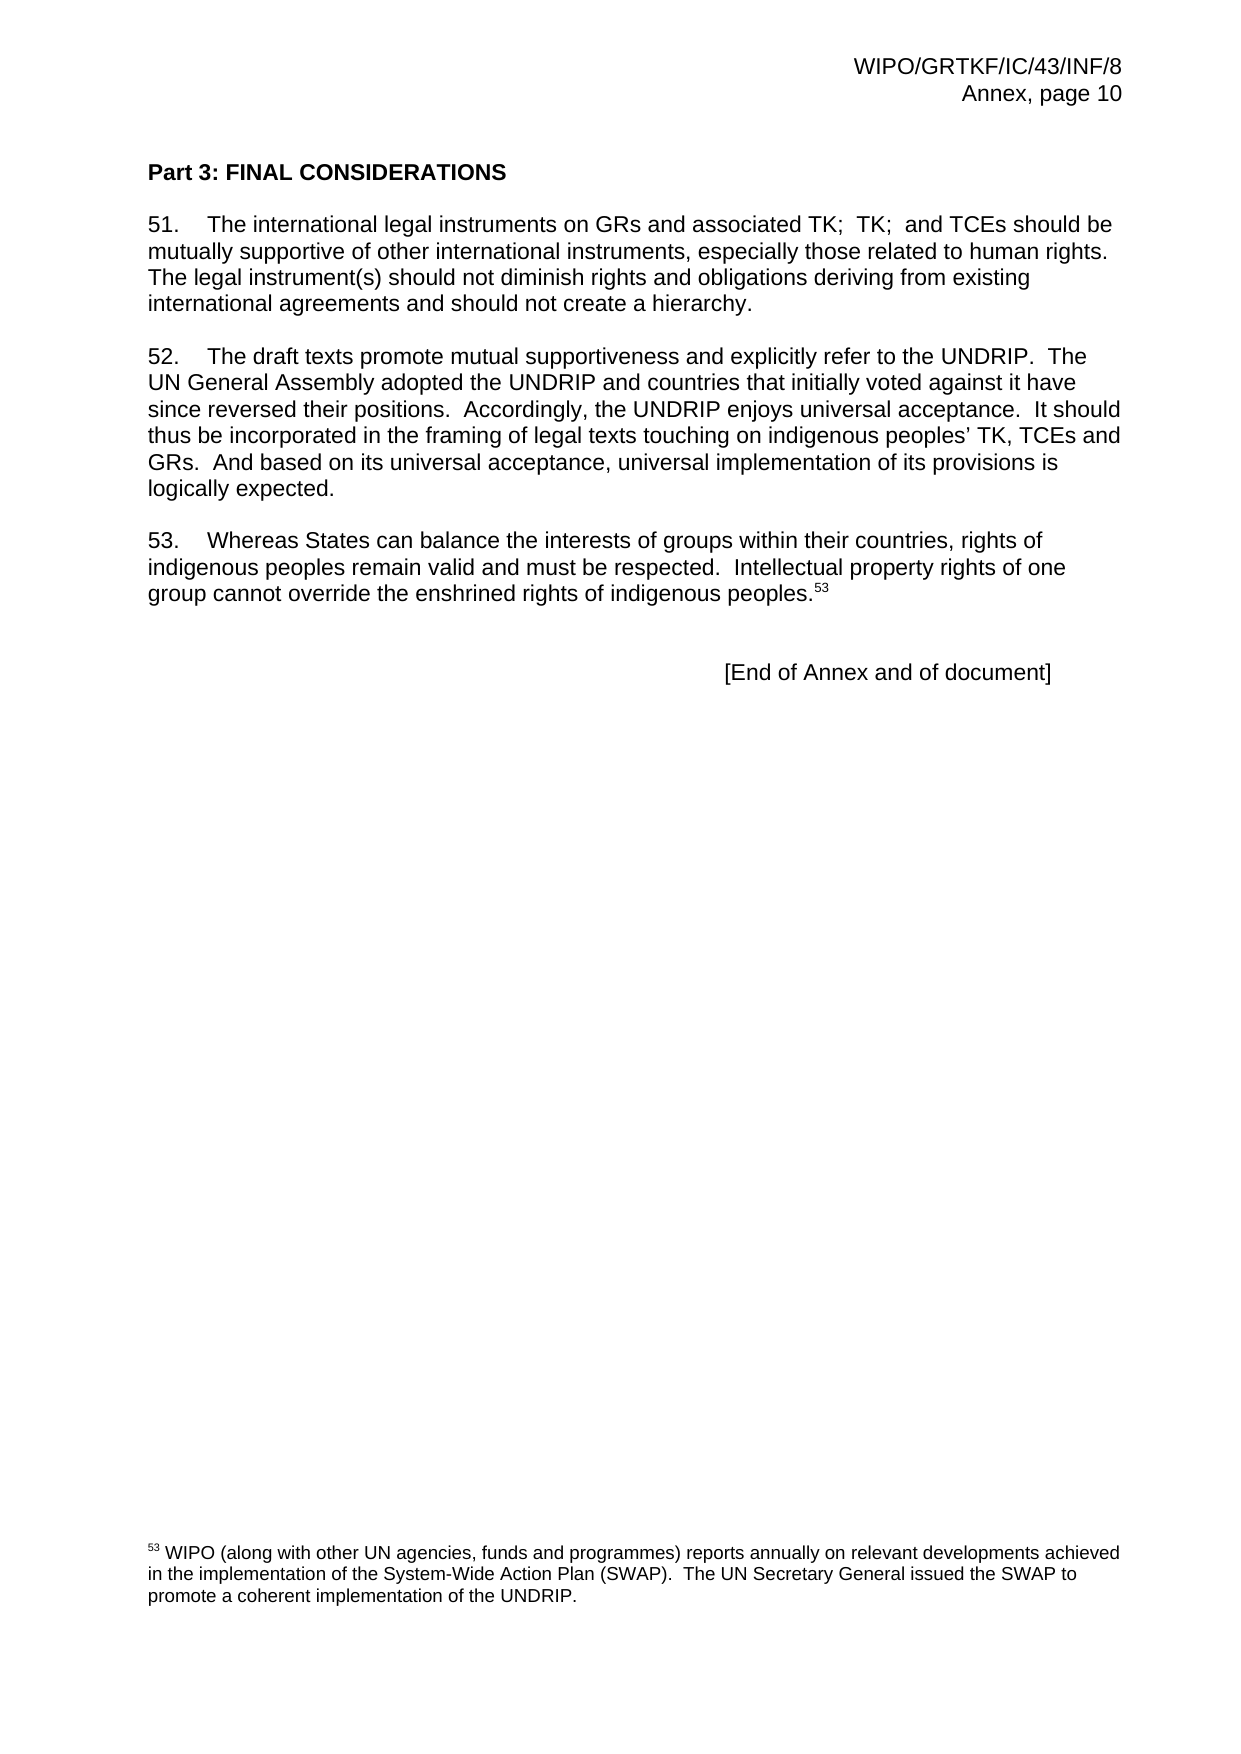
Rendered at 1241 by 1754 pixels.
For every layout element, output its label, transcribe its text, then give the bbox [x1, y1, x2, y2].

text [End of Annex and of document] [724, 659, 1122, 686]
list Whereas States can balance the interests of groups within their countries, rights of indigenous peoples remain valid and must be respected. Intellectual property rights of one group cannot override the enshrined rights of indigenous peoples. [148, 527, 1122, 607]
list The international legal instruments on GRs and associated TK; TK; and TCEs should be mutually supportive of other international instruments, especially those related to human rights. The legal instrument(s) should not diminish rights and obligations deriving from existing international agreements and should not create a hierarchy. [148, 211, 1122, 317]
list The draft texts promote mutual supportiveness and explicitly refer to the UNDRIP. The UN General Assembly adopted the UNDRIP and countries that initially voted against it have since reversed their positions. Accordingly, the UNDRIP enjoys universal acceptance. It should thus be incorporated in the framing of legal texts touching on indigenous peoples’ TK, TCEs and GRs. And based on its universal acceptance, universal implementation of its provisions is logically expected. [148, 343, 1122, 501]
text Part 3: FINAL CONSIDERATIONS [148, 158, 1122, 185]
